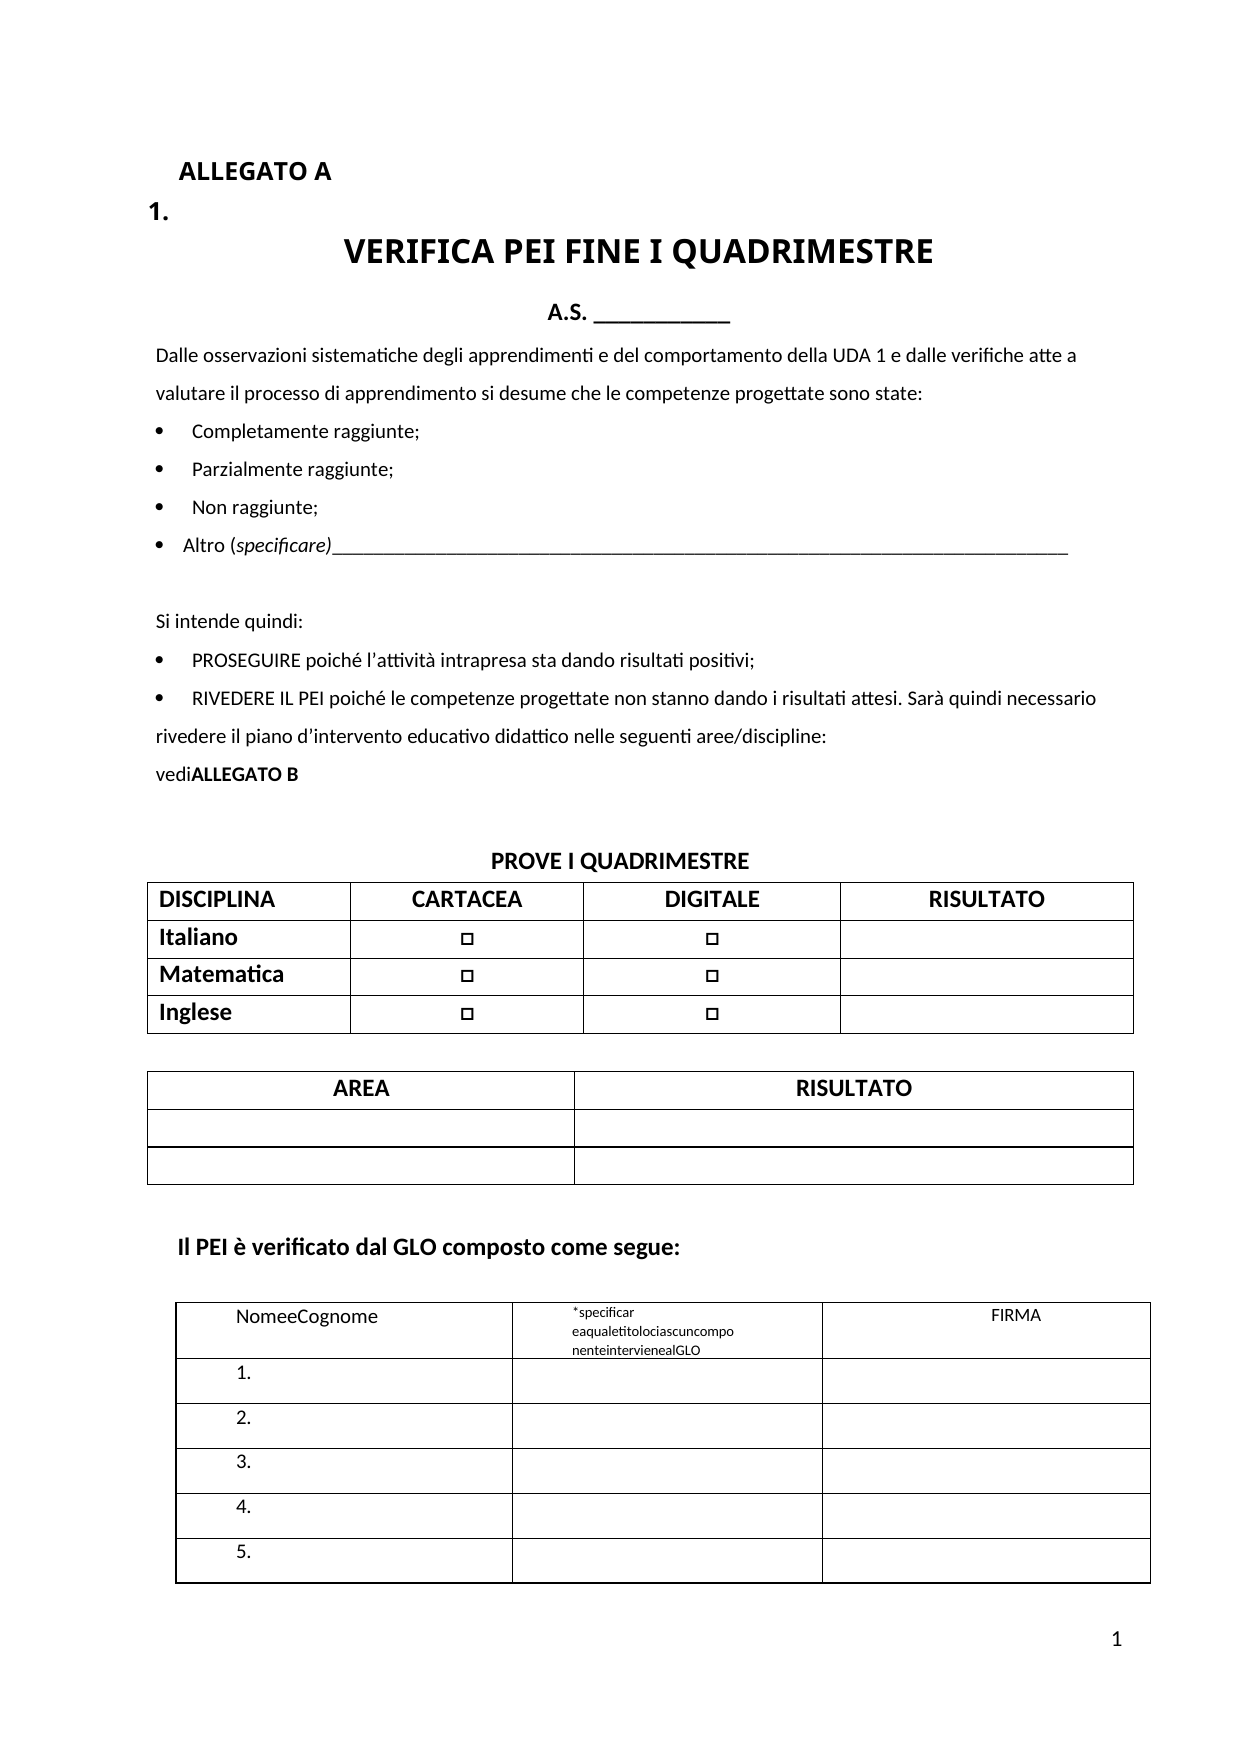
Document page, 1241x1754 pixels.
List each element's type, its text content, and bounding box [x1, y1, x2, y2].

table_cell [841, 959, 1133, 995]
text Altro (specificare)_______________________________________________________________________ [156, 532, 1122, 558]
table_header NomeeCognome [177, 1303, 512, 1358]
table_cell [575, 1148, 1133, 1184]
table_cell [823, 1359, 1150, 1403]
text RIVEDERE IL PEI poiché le competenze progettate non stanno dando i risultati attesi. Sarà quindi necessario rivedere il piano d’intervento educativo didattico nelle seguenti aree/discipline: [156, 685, 1122, 748]
table_cell [823, 1404, 1150, 1448]
table_cell [513, 1539, 822, 1582]
table_header CARTACEA [351, 883, 583, 919]
text Completamente raggiunte; [156, 418, 1122, 443]
text VERIFICA PEI FINE I QUADRIMESTRE [156, 228, 1122, 273]
table_cell [513, 1449, 822, 1492]
table_header FIRMA [823, 1303, 1150, 1358]
table_cell 5. [177, 1539, 512, 1582]
table_cell [575, 1110, 1133, 1146]
table_cell Matematica [148, 959, 350, 995]
table_cell 4. [177, 1494, 512, 1537]
text Il PEI è verificato dal GLO composto come segue: [177, 1231, 1122, 1261]
table_cell □ [351, 996, 583, 1033]
table_header DIGITALE [584, 883, 840, 919]
table_cell [513, 1404, 822, 1448]
table_cell [148, 1148, 574, 1184]
table_cell Italiano [148, 921, 350, 957]
table_cell □ [351, 959, 583, 995]
table_header *specificareaqualetitolociascuncomponenteintervienealGLO [513, 1303, 822, 1358]
table_cell [513, 1494, 822, 1537]
table_cell 1. [177, 1359, 512, 1403]
table_cell [148, 1110, 574, 1146]
table_cell [823, 1449, 1150, 1492]
table_header RISULTATO [841, 883, 1133, 919]
table_cell 2. [177, 1404, 512, 1448]
table_header AREA [148, 1072, 574, 1108]
table_cell [823, 1539, 1150, 1582]
subtitle ALLEGATO A [179, 154, 1122, 188]
table_cell [823, 1494, 1150, 1537]
table_cell [513, 1359, 822, 1403]
table_cell [841, 996, 1133, 1033]
text A.S. ___________ [156, 296, 1122, 327]
table_cell □ [584, 921, 840, 957]
table_cell □ [584, 996, 840, 1033]
table_header DISCIPLINA [148, 883, 350, 919]
text Dalle osservazioni sistematiche degli apprendimenti e del comportamento della UDA 1 e dalle verifiche atte a valutare il processo di apprendimento si desume che le competenze progettate sono state: [156, 342, 1122, 405]
text vediALLEGATO B [156, 761, 1122, 787]
table_cell □ [584, 959, 840, 995]
table_header RISULTATO [575, 1072, 1133, 1108]
table_cell □ [351, 921, 583, 957]
text Parzialmente raggiunte; [156, 456, 1122, 482]
table_cell [841, 921, 1133, 957]
text PROSEGUIRE poiché l’attività intrapresa sta dando risultati positivi; [156, 647, 1122, 672]
table_cell Inglese [148, 996, 350, 1033]
text Si intende quindi: [156, 609, 1122, 634]
table_cell 3. [177, 1449, 512, 1492]
text PROVE I QUADRIMESTRE [118, 845, 1122, 876]
text Non raggiunte; [156, 494, 1122, 520]
